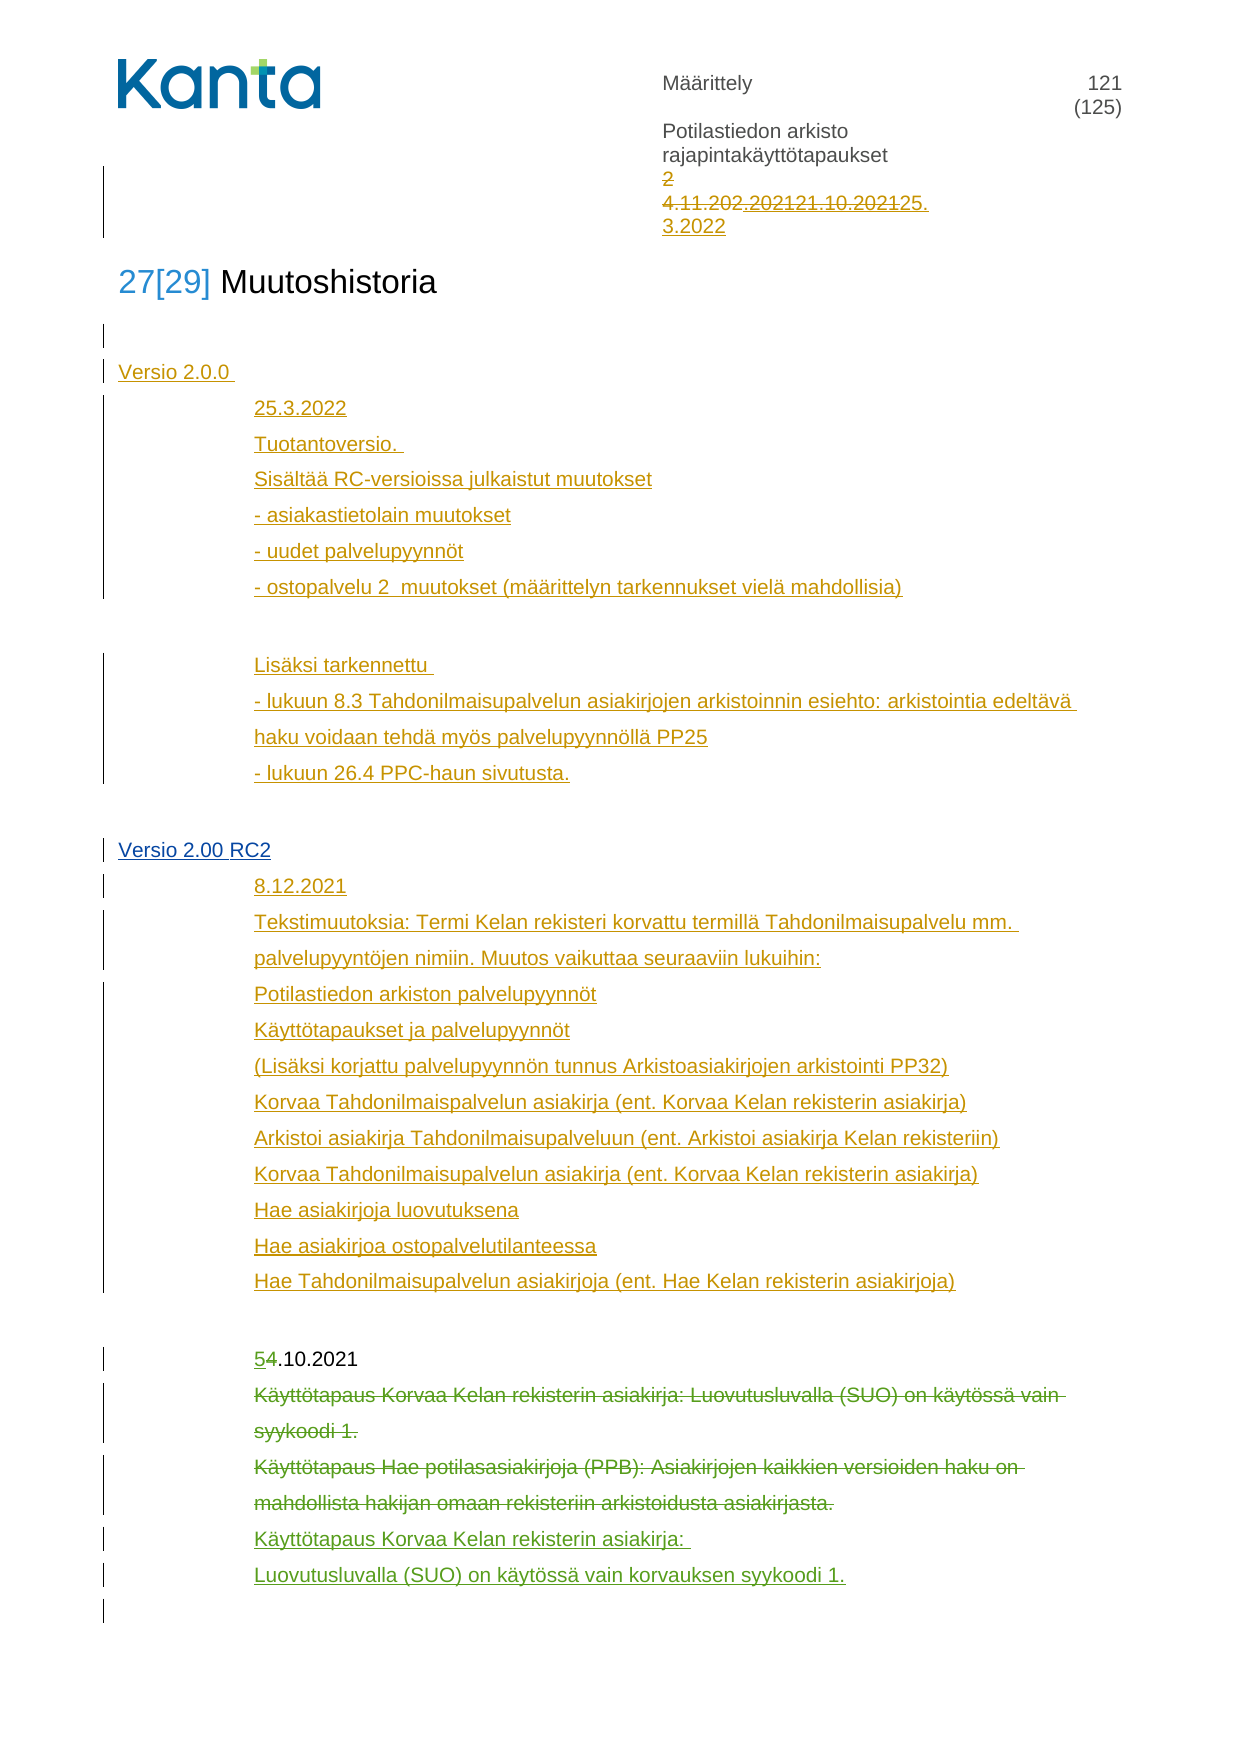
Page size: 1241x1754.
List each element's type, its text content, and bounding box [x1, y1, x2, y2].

text .10.2021 [118, 1347, 1122, 1371]
subtitle Muutoshistoria [118, 262, 1122, 301]
picture [118, 59, 321, 109]
